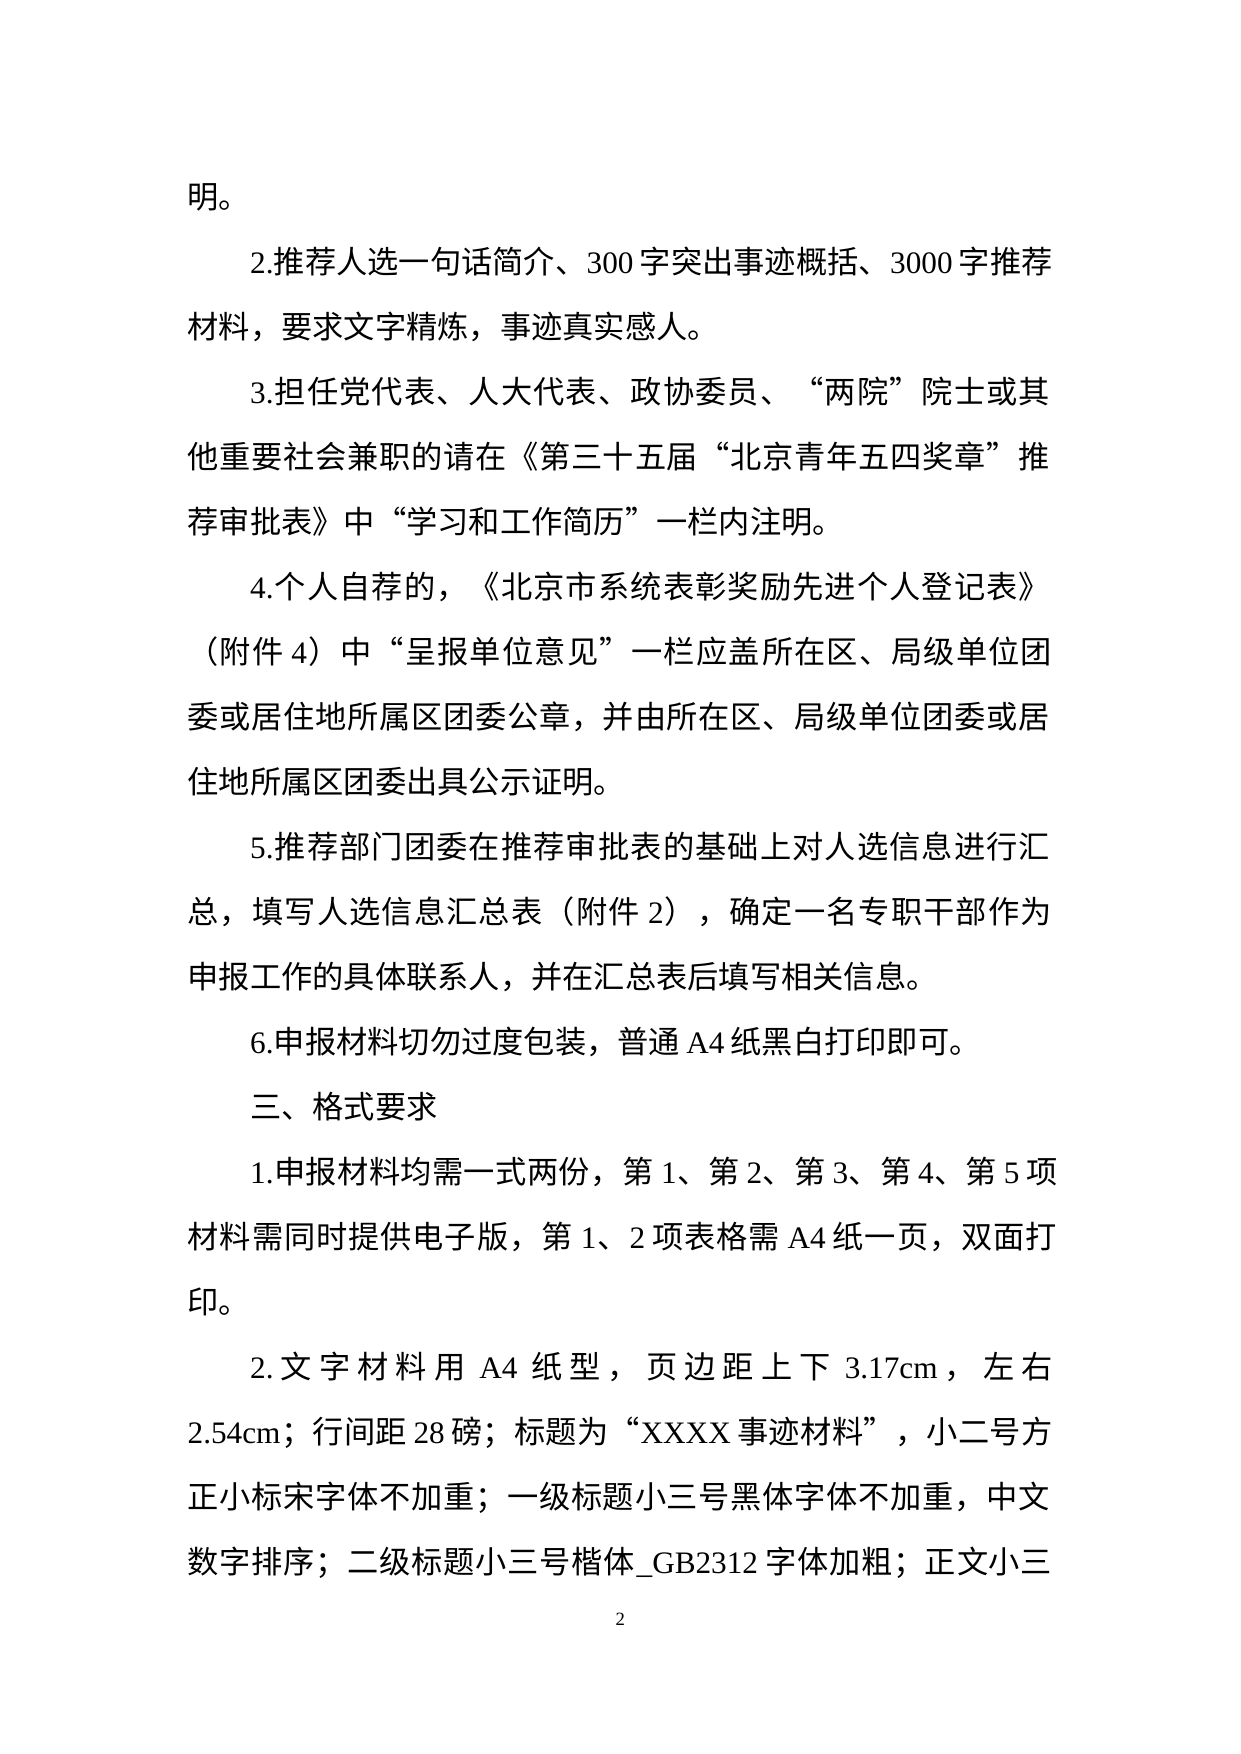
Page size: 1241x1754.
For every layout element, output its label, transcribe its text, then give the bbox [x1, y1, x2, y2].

text 6.申报材料切勿过度包装，普通A4纸黑白打印即可。 [187, 1007, 1053, 1072]
text 三、格式要求 [187, 1072, 1053, 1137]
text 1.申报材料均需一式两份，第1、第2、第3、第4、第5项材料需同时提供电子版，第1、2项表格需A4纸一页，双面打印。 [187, 1137, 1057, 1332]
text 3.担任党代表、人大代表、政协委员、“两院”院士或其他重要社会兼职的请在《第三十五届“北京青年五四奖章”推荐审批表》中“学习和工作简历”一栏内注明。 [187, 357, 1053, 552]
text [187, 162, 1053, 227]
text 2.推荐人选一句话简介、300字突出事迹概括、3000字推荐材料，要求文字精炼，事迹真实感人。 [187, 227, 1053, 357]
text 4.个人自荐的，《北京市系统表彰奖励先进个人登记表》（附件4）中“呈报单位意见”一栏应盖所在区、局级单位团委或居住地所属区团委公章，并由所在区、局级单位团委或居住地所属区团委出具公示证明。 [187, 552, 1053, 812]
text 5.推荐部门团委在推荐审批表的基础上对人选信息进行汇总，填写人选信息汇总表（附件2），确定一名专职干部作为申报工作的具体联系人，并在汇总表后填写相关信息。 [187, 812, 1053, 1007]
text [187, 1332, 1053, 1592]
